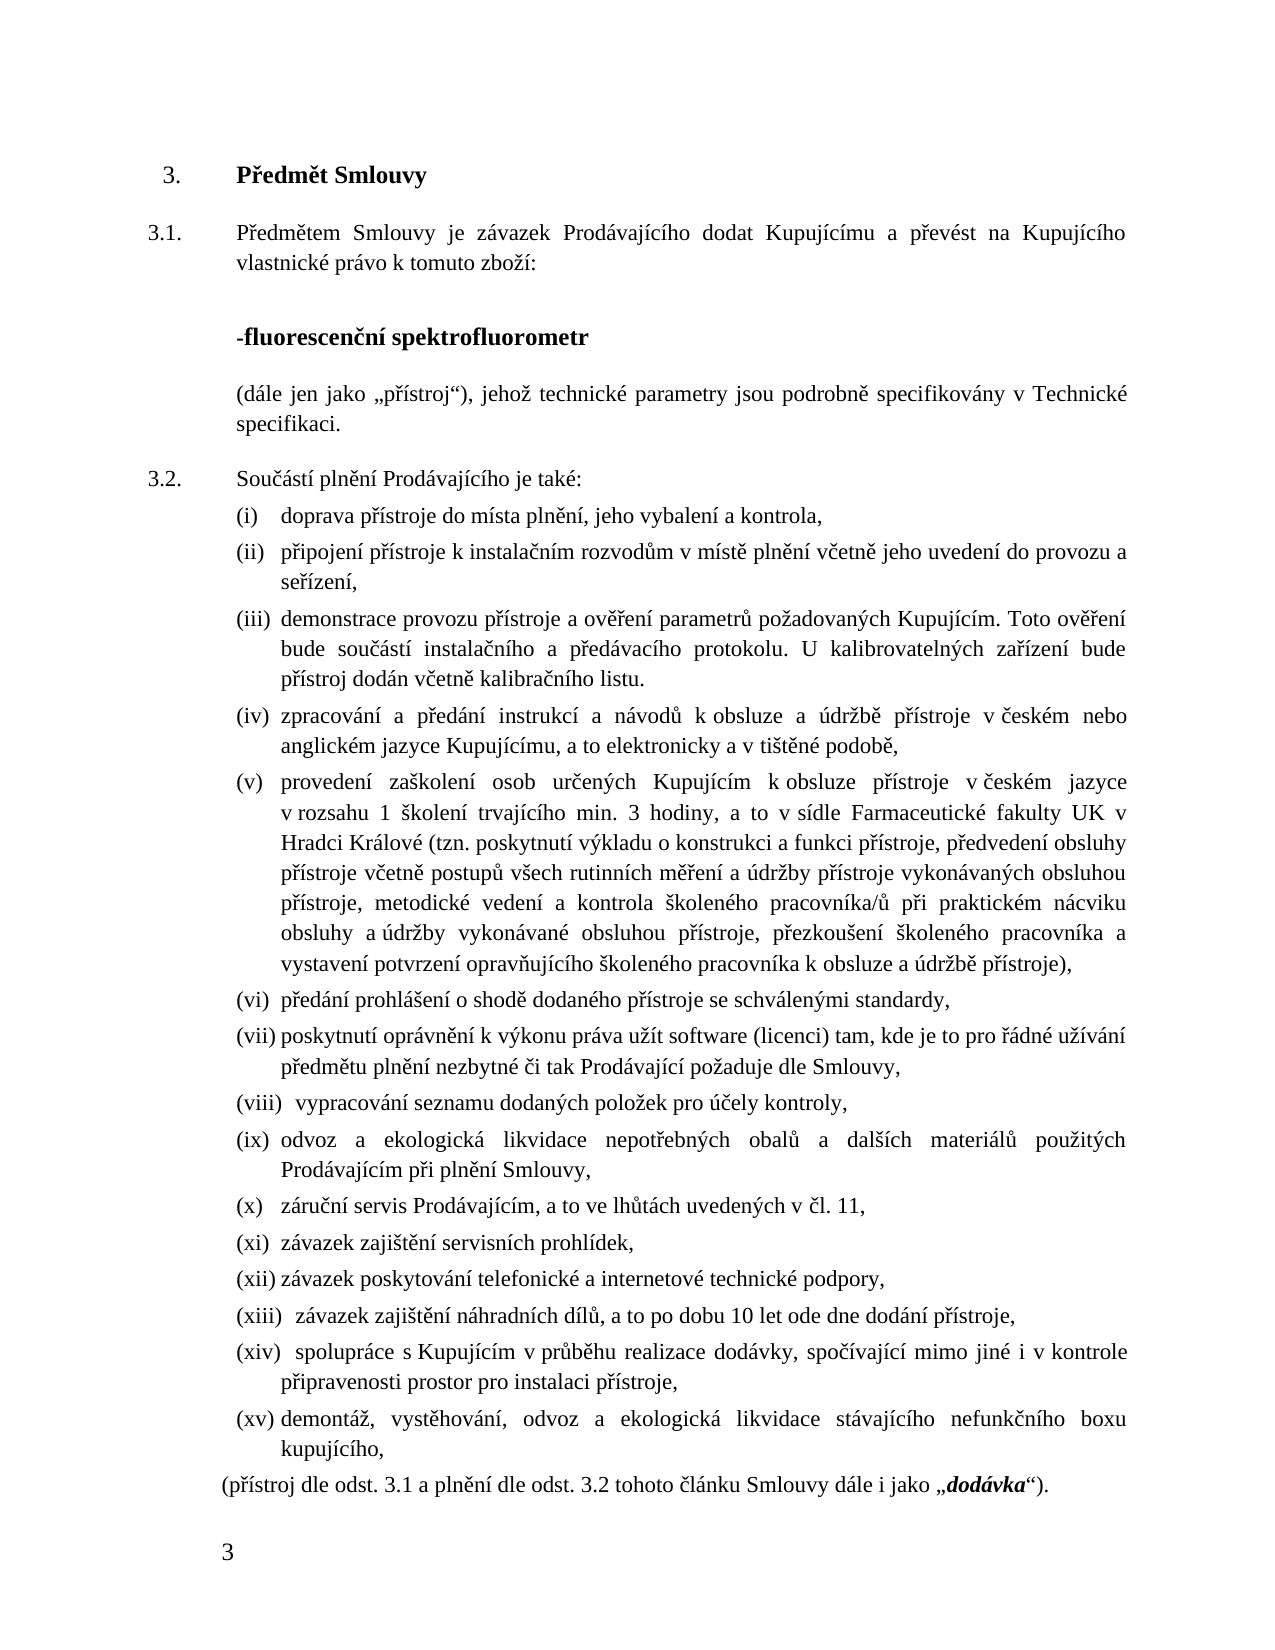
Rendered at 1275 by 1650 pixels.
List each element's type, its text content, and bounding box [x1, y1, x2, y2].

list závazek zajištění servisních prohlídek, [236, 1229, 1127, 1255]
list demontáž, vystěhování, odvoz a ekologická likvidace stávajícího nefunkčního boxu kupujícího, [236, 1405, 1127, 1461]
list zpracování a předání instrukcí a návodů k obsluze a údržbě přístroje v českém nebo anglickém jazyce Kupujícímu, a to elektronicky a v tištěné podobě, [236, 702, 1127, 758]
subtitle Předmětem Smlouvy je závazek Prodávajícího dodat Kupujícímu a převést na Kupujícího vlastnické právo k tomuto zboží: [148, 219, 1127, 275]
subtitle Součástí plnění Prodávajícího je také: [148, 465, 1127, 492]
list provedení zaškolení osob určených Kupujícím k obsluze přístroje v českém jazyce v rozsahu 1 školení trvajícího min. 3 hodiny, a to v sídle Farmaceutické fakulty UK v Hradci Králové (tzn. poskytnutí výkladu o konstrukci a funkci přístroje, předvedení obsluhy přístroje včetně postupů všech rutinních měření a údržby přístroje vykonávaných obsluhou přístroje, metodické vedení a kontrola školeného pracovníka/ů při praktickém nácviku obsluhy a údržby vykonávané obsluhou přístroje, přezkoušení školeného pracovníka a vystavení potvrzení opravňujícího školeného pracovníka k obsluze a údržbě přístroje), [236, 768, 1127, 976]
subtitle (dále jen jako „přístroj“), jehož technické parametry jsou podrobně specifikovány v Technické specifikaci. [236, 380, 1127, 436]
text (přístroj dle odst. 3.1 a plnění dle odst. 3.2 tohoto článku Smlouvy dále i jako „dodávka“). [221, 1471, 1127, 1498]
list záruční servis Prodávajícím, a to ve lhůtách uvedených v čl. 11, [236, 1192, 1127, 1219]
list vypracování seznamu dodaných položek pro účely kontroly, [236, 1089, 1127, 1116]
list doprava přístroje do místa plnění, jeho vybalení a kontrola, [230, 502, 1127, 528]
list demonstrace provozu přístroje a ověření parametrů požadovaných Kupujícím. Toto ověření bude součástí instalačního a předávacího protokolu. U kalibrovatelných zařízení bude přístroj dodán včetně kalibračního listu. [236, 605, 1127, 692]
list spolupráce s Kupujícím v průběhu realizace dodávky, spočívající mimo jiné i v kontrole připravenosti prostor pro instalaci přístroje, [236, 1338, 1127, 1395]
list připojení přístroje k instalačním rozvodům v místě plnění včetně jeho uvedení do provozu a seřízení, [236, 538, 1127, 595]
list -fluorescenční spektrofluorometr [236, 322, 1127, 351]
list odvoz a ekologická likvidace nepotřebných obalů a dalších materiálů použitých Prodávajícím při plnění Smlouvy, [236, 1126, 1127, 1182]
subtitle Předmět Smlouvy [162, 161, 1127, 189]
list závazek poskytování telefonické a internetové technické podpory, [236, 1265, 1127, 1292]
list poskytnutí oprávnění k výkonu práva užít software (licenci) tam, kde je to pro řádné užívání předmětu plnění nezbytné či tak Prodávající požaduje dle Smlouvy, [236, 1022, 1127, 1079]
list předání prohlášení o shodě dodaného přístroje se schválenými standardy, [236, 986, 1127, 1012]
list závazek zajištění náhradních dílů, a to po dobu 10 let ode dne dodání přístroje, [236, 1302, 1127, 1328]
